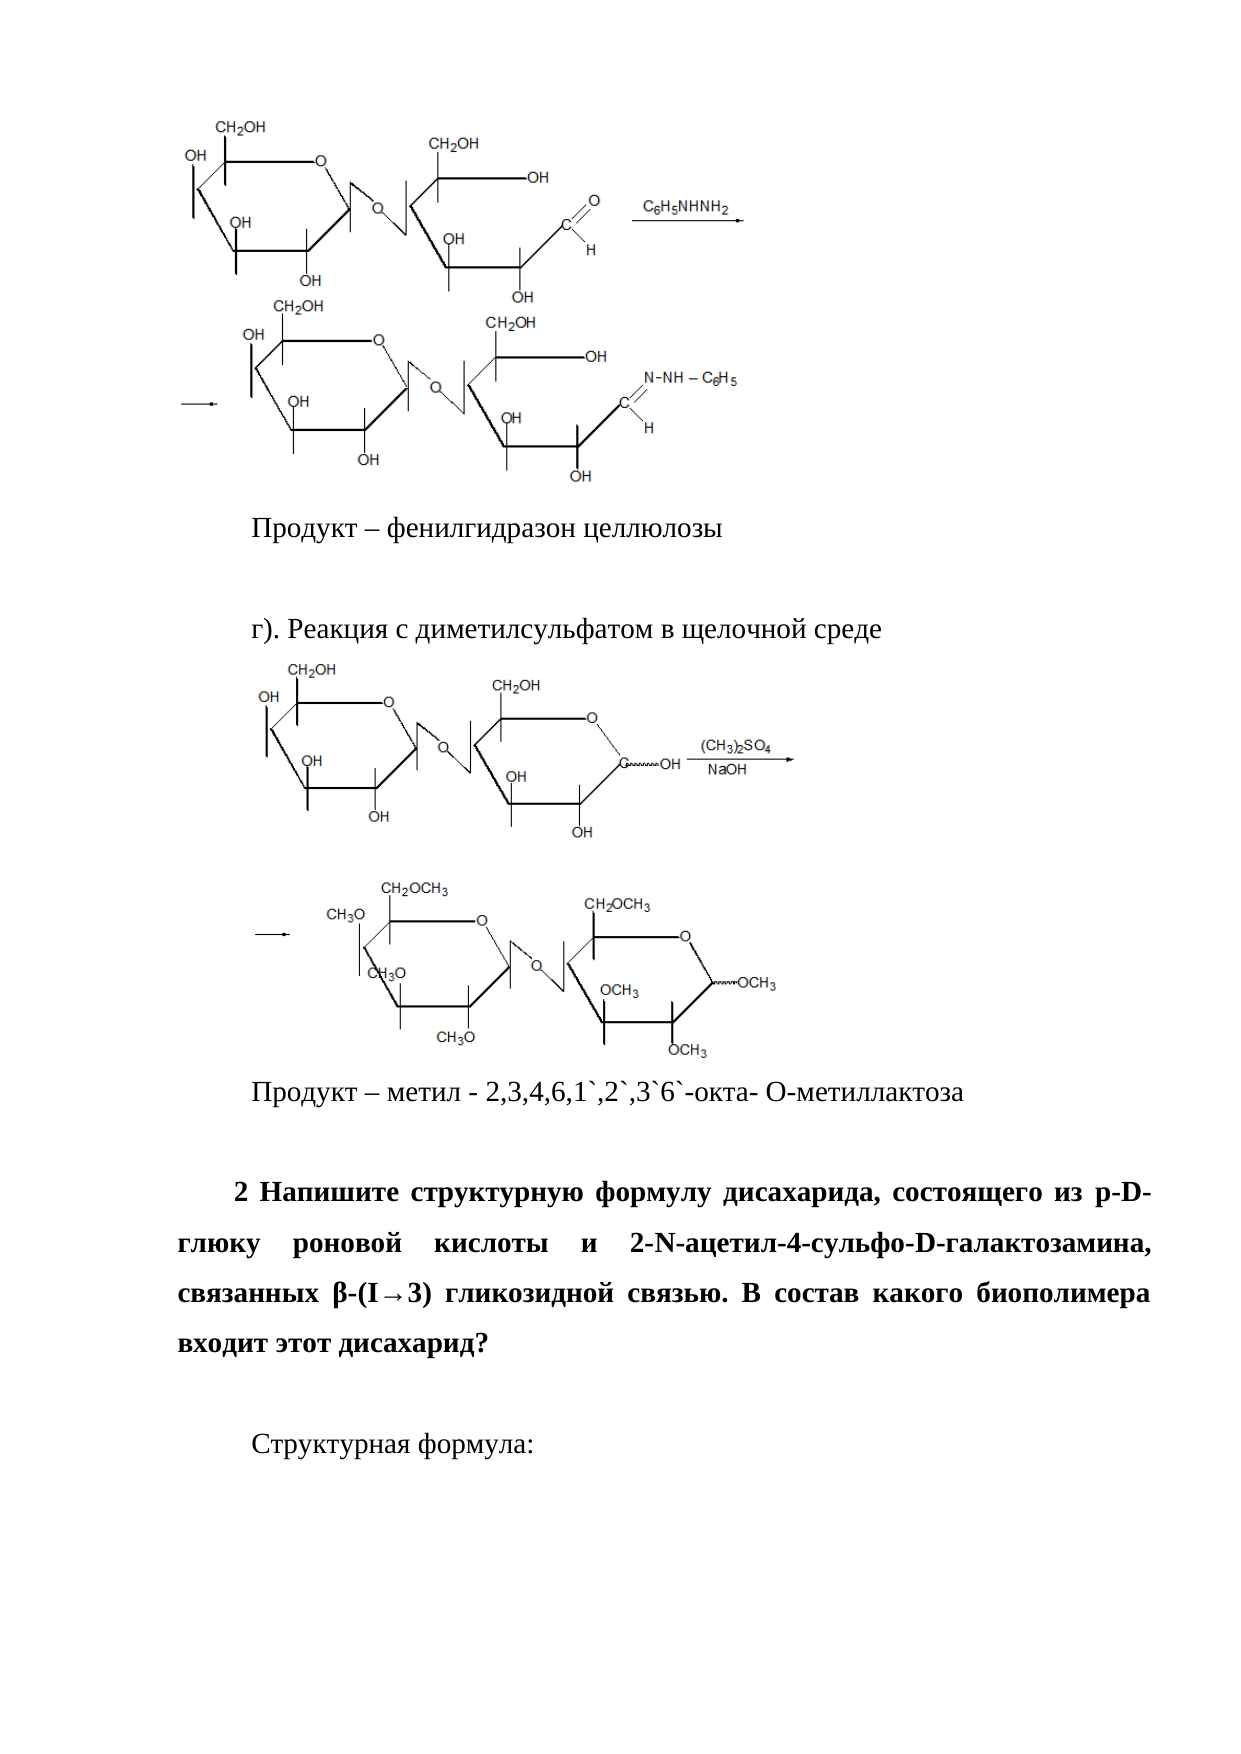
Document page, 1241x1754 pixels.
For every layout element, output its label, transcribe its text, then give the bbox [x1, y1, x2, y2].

text г). Реакция с диметилсульфатом в щелочной среде [177, 611, 1152, 644]
text Продукт – фенилгидразон целлюлозы [177, 510, 1152, 544]
text Структурная формула: [177, 1426, 1152, 1459]
picture [251, 661, 798, 1060]
picture [177, 118, 748, 486]
list 2 Напишите структурную формулу дисахарида, состоящего из p-D-глюку роновой кислоты и 2-N-ацетил-4-сульфо-D-галактозамина, связанных β-(I→3) гликозидной связью. В состав какого биополимера входит этот дисахарид? [177, 1174, 1152, 1359]
text Продукт – метил - 2,3,4,6,1`,2`,3`6`-окта- О-метиллактоза [177, 1074, 1152, 1107]
